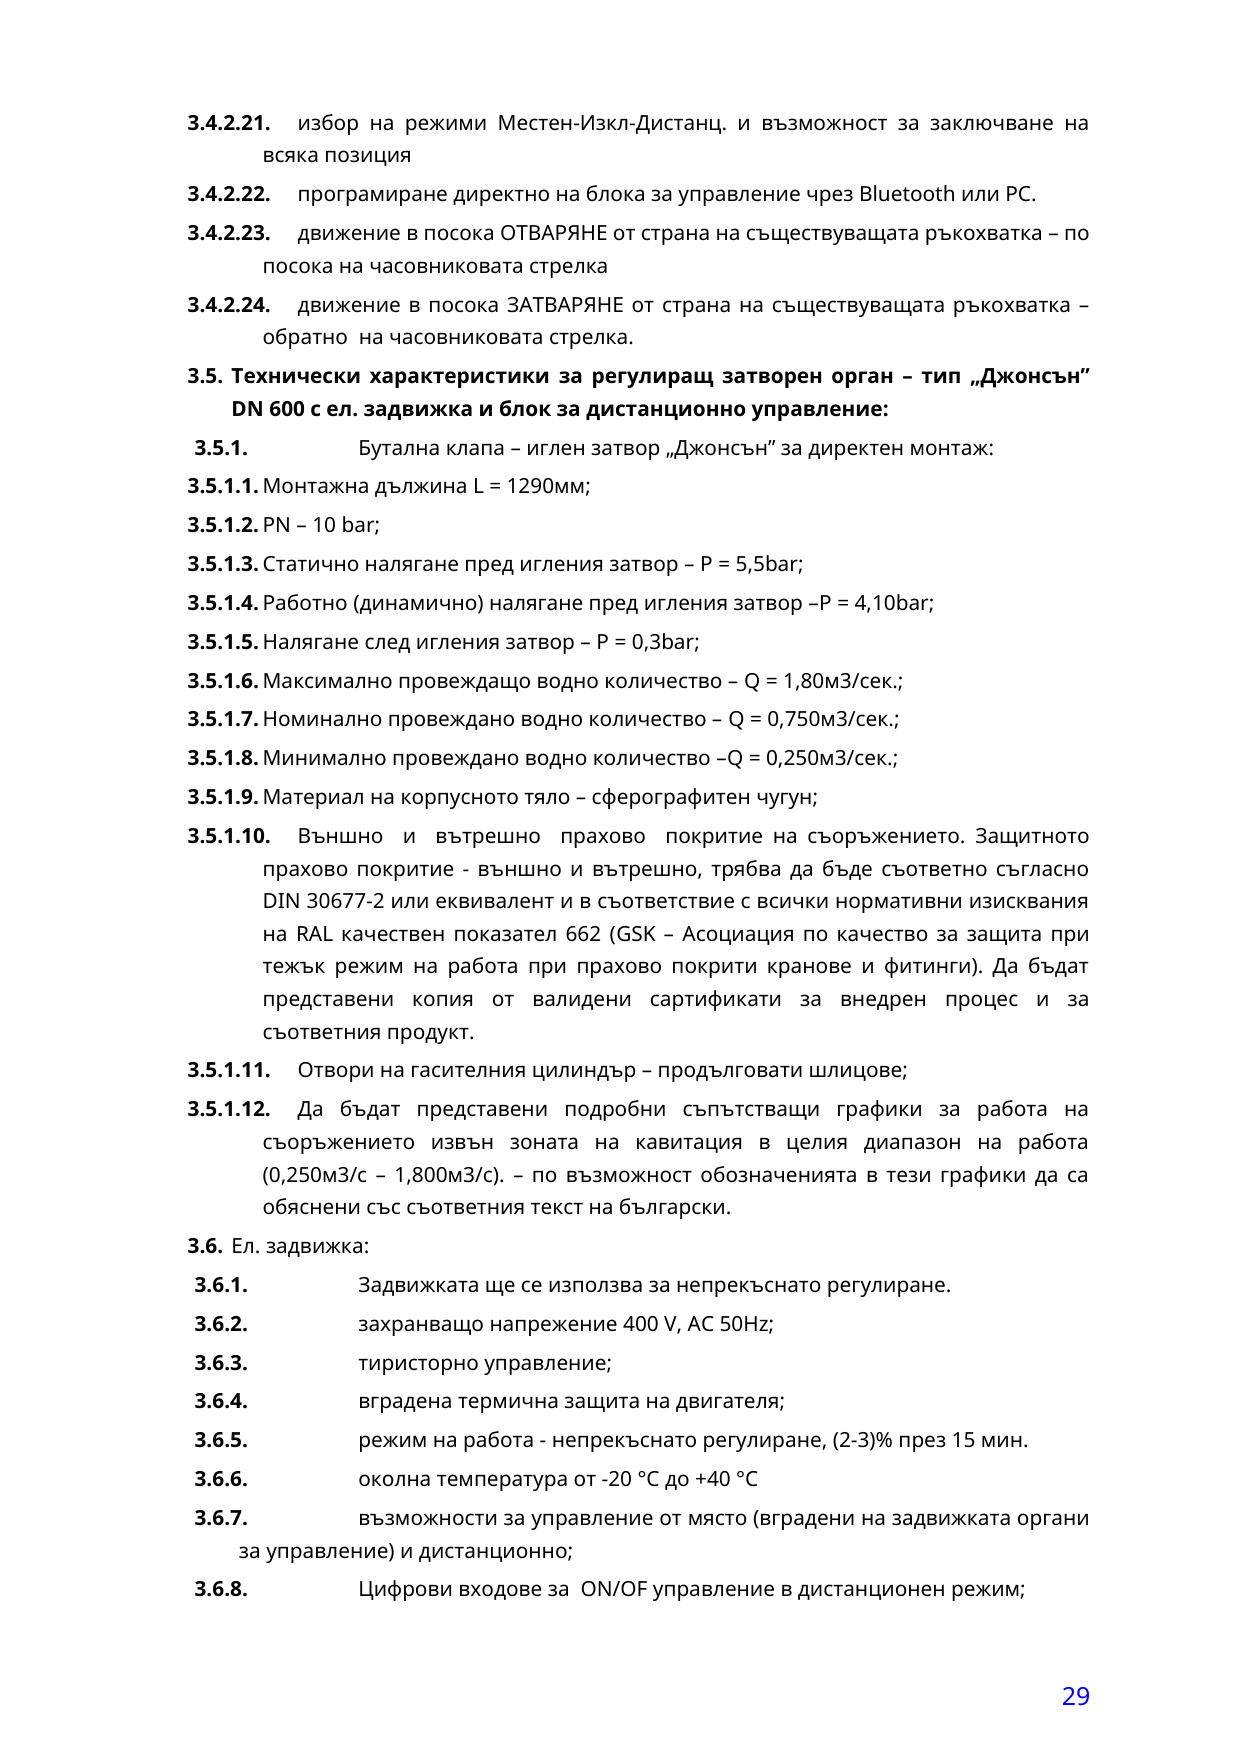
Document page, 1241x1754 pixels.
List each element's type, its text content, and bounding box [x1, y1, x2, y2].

list възможности за управление от място (вградени на задвижката органи за управление) и дистанционно; [194, 1503, 1090, 1564]
list PN – 10 bar; [187, 510, 1090, 539]
list Да бъдат представени подробни съпътстващи графики за работа на съоръжението извън зоната на кавитация в целия диапазон на работа (0,250м3/с – 1,800м3/с). – по възможност обозначенията в тези графики да са обяснени със съответния текст на български. [187, 1094, 1090, 1221]
list Задвижката ще се използва за непрекъснато регулиране. [194, 1270, 1090, 1298]
list Максимално провеждащо водно количество – Q = 1,80м3/сек.; [187, 666, 1090, 694]
list Номинално провеждано водно количество – Q = 0,750м3/сек.; [187, 704, 1090, 733]
list движение в посока ОТВАРЯНЕ от страна на съществуващата ръкохватка – по посока на часовниковата стрелка [187, 218, 1090, 279]
list Ел. задвижка: [187, 1231, 1090, 1259]
list Статично налягане пред игления затвор – P = 5,5bar; [187, 549, 1090, 578]
list програмиране директно на блока за управление чрез Bluetooth или PC. [187, 179, 1090, 208]
list вградена термична защита на двигателя; [194, 1387, 1090, 1415]
list Работно (динамично) налягане пред игления затвор –P = 4,10bar; [187, 588, 1090, 616]
list движение в посока ЗАТВАРЯНЕ от страна на съществуващата ръкохватка – обратно на часовниковата стрелка. [187, 290, 1090, 351]
list Минимално провеждано водно количество –Q = 0,250м3/сек.; [187, 743, 1090, 772]
list околна температура от -20 °C до +40 °C [194, 1464, 1090, 1493]
list избор на режими Местен-Изкл-Дистанц. и възможност за заключване на всяка позиция [187, 108, 1090, 169]
list Технически характеристики за регулиращ затворен орган – тип „Джонсън” DN 600 с ел. задвижка и блок за дистанционно управление: [187, 361, 1090, 422]
list режим на работа - непрекъснато регулиране, (2-3)% през 15 мин. [194, 1425, 1090, 1454]
list тиристорно управление; [194, 1348, 1090, 1376]
list Монтажна дължина L = 1290мм; [187, 471, 1090, 500]
list Бутална клапа – иглен затвор „Джонсън” за директен монтаж: [194, 433, 1090, 461]
list Материал на корпусното тяло – сферографитен чугун; [187, 782, 1090, 811]
list Цифрови входове за ON/OF управление в дистанционен режим; [194, 1574, 1090, 1603]
list захранващо напрежение 400 V, AC 50Hz; [194, 1309, 1090, 1337]
list Външно и вътрешно прахово покритие на съоръжението. Защитното прахово покритие - външно и вътрешно, трябва да бъде съответно съгласно DIN 30677-2 или еквивалент и в съответствие с всички нормативни изисквания на RAL качествен показател 662 (GSK – Асоциация по качество за защита при тежък режим на работа при прахово покрити кранове и фитинги). Да бъдат представени копия от валидени сартификати за внедрен процес и за съответния продукт. [187, 821, 1090, 1045]
list Отвори на гасителния цилиндър – продълговати шлицове; [187, 1056, 1090, 1084]
list Налягане след игления затвор – P = 0,3bar; [187, 627, 1090, 655]
